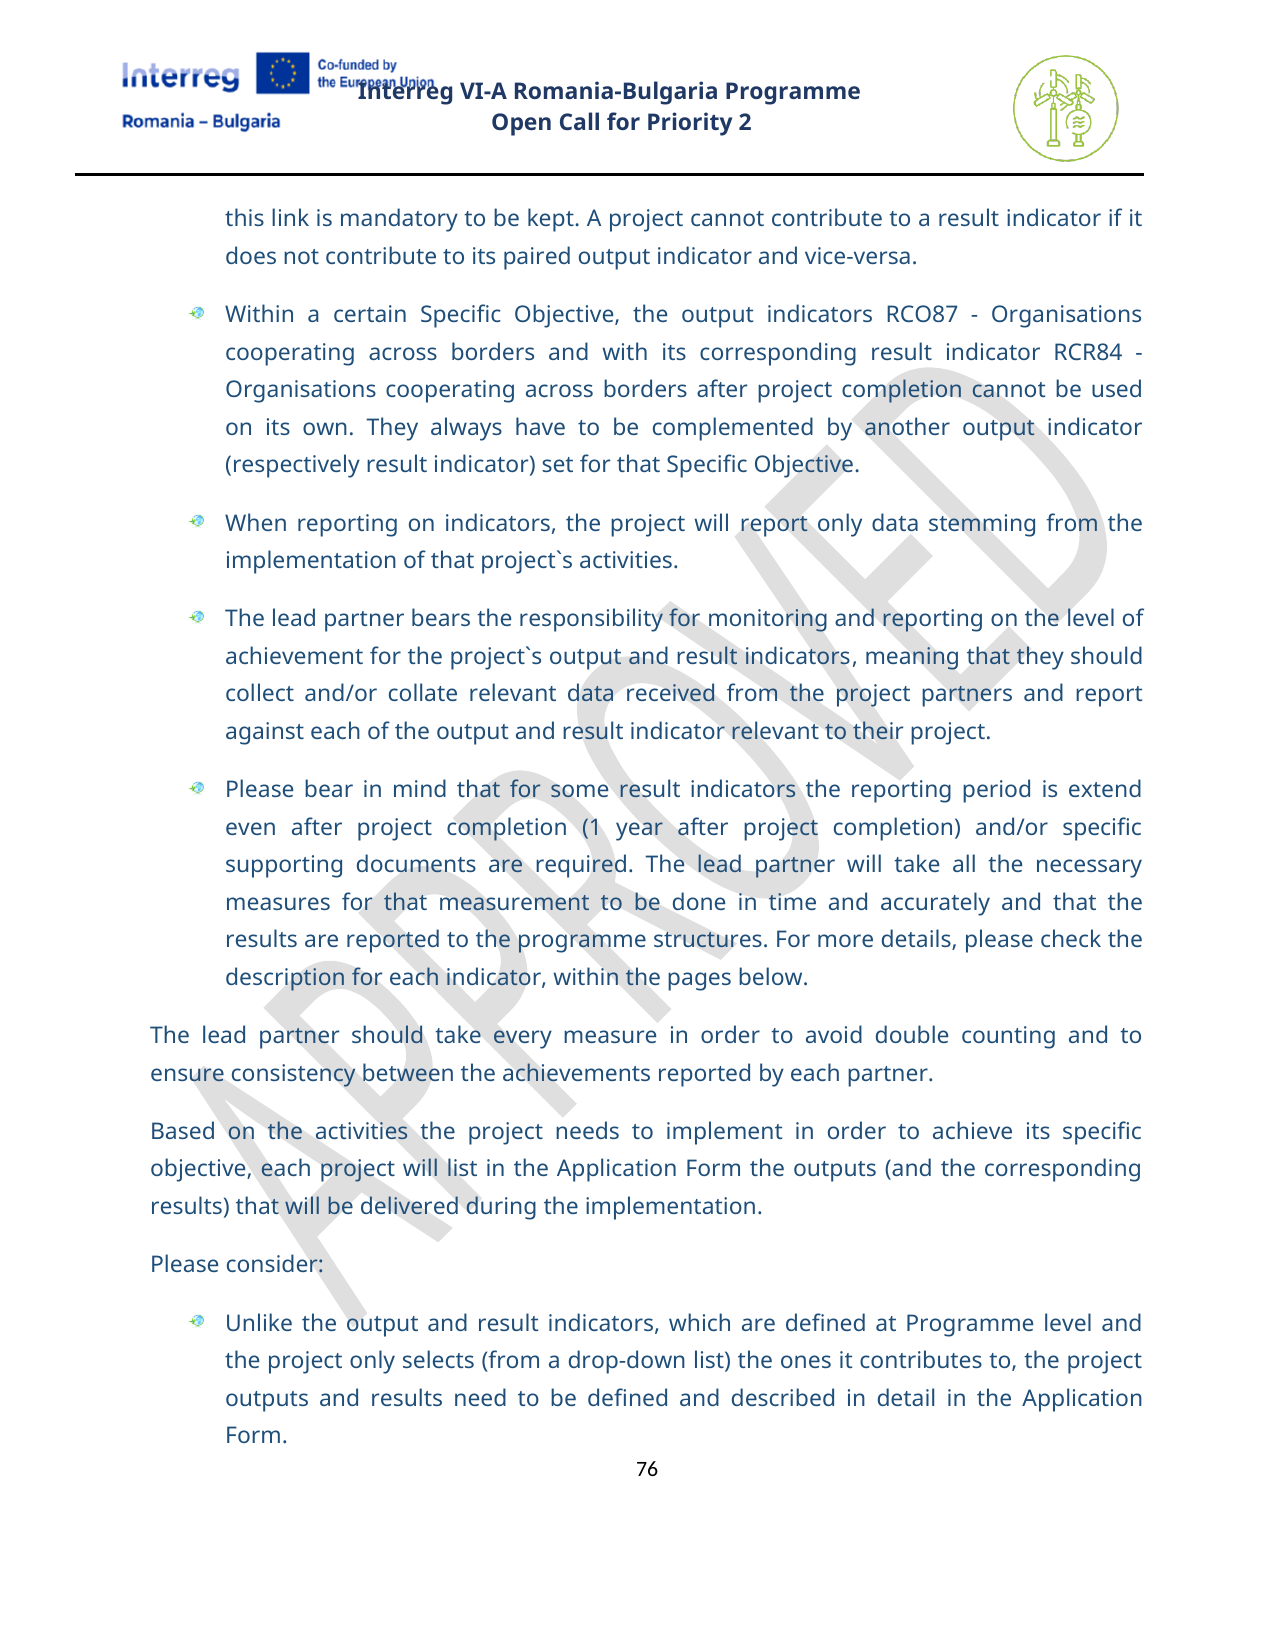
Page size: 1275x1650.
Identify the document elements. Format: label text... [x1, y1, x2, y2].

picture [121, 49, 435, 139]
text The lead partner should take every measure in order to avoid double counting and to ensure consistency between the achievements reported by each partner. [150, 1019, 1144, 1088]
picture [188, 306, 204, 323]
list Within a certain Specific Objective, the output indicators RCO87 - Organisations cooperating across borders and with its corresponding result indicator RCR84 - Organisations cooperating across borders after project completion cannot be used on its own. They always have to be complemented by another output indicator (respectively result indicator) set for that Specific Objective. [187, 298, 1144, 479]
picture [188, 514, 204, 531]
text Based on the activities the project needs to implement in order to achieve its specific objective, each project will list in the Application Form the outputs (and the corresponding results) that will be delivered during the implementation. [150, 1115, 1144, 1221]
text Please consider: [150, 1248, 1144, 1279]
picture [188, 1314, 204, 1331]
picture [1012, 54, 1119, 162]
list When reporting on indicators, the project will report only data stemming from the implementation of that project`s activities. [187, 506, 1144, 575]
picture [188, 781, 204, 798]
list The lead partner bears the responsibility for monitoring and reporting on the level of achievement for the project`s output and result indicators, meaning that they should collect and/or collate relevant data received from the project partners and report against each of the output and result indicator relevant to their project. [187, 602, 1144, 746]
list Please bear in mind that for some result indicators the reporting period is extend even after project completion (1 year after project completion) and/or specific supporting documents are required. The lead partner will take all the necessary measures for that measurement to be done in time and accurately and that the results are reported to the programme structures. For more details, please check the description for each indicator, within the pages below. [187, 773, 1144, 992]
picture [188, 610, 204, 627]
list Unlike the output and result indicators, which are defined at Programme level and the project only selects (from a drop-down list) the ones it contributes to, the project outputs and results need to be defined and described in detail in the Application Form. [187, 1306, 1144, 1450]
